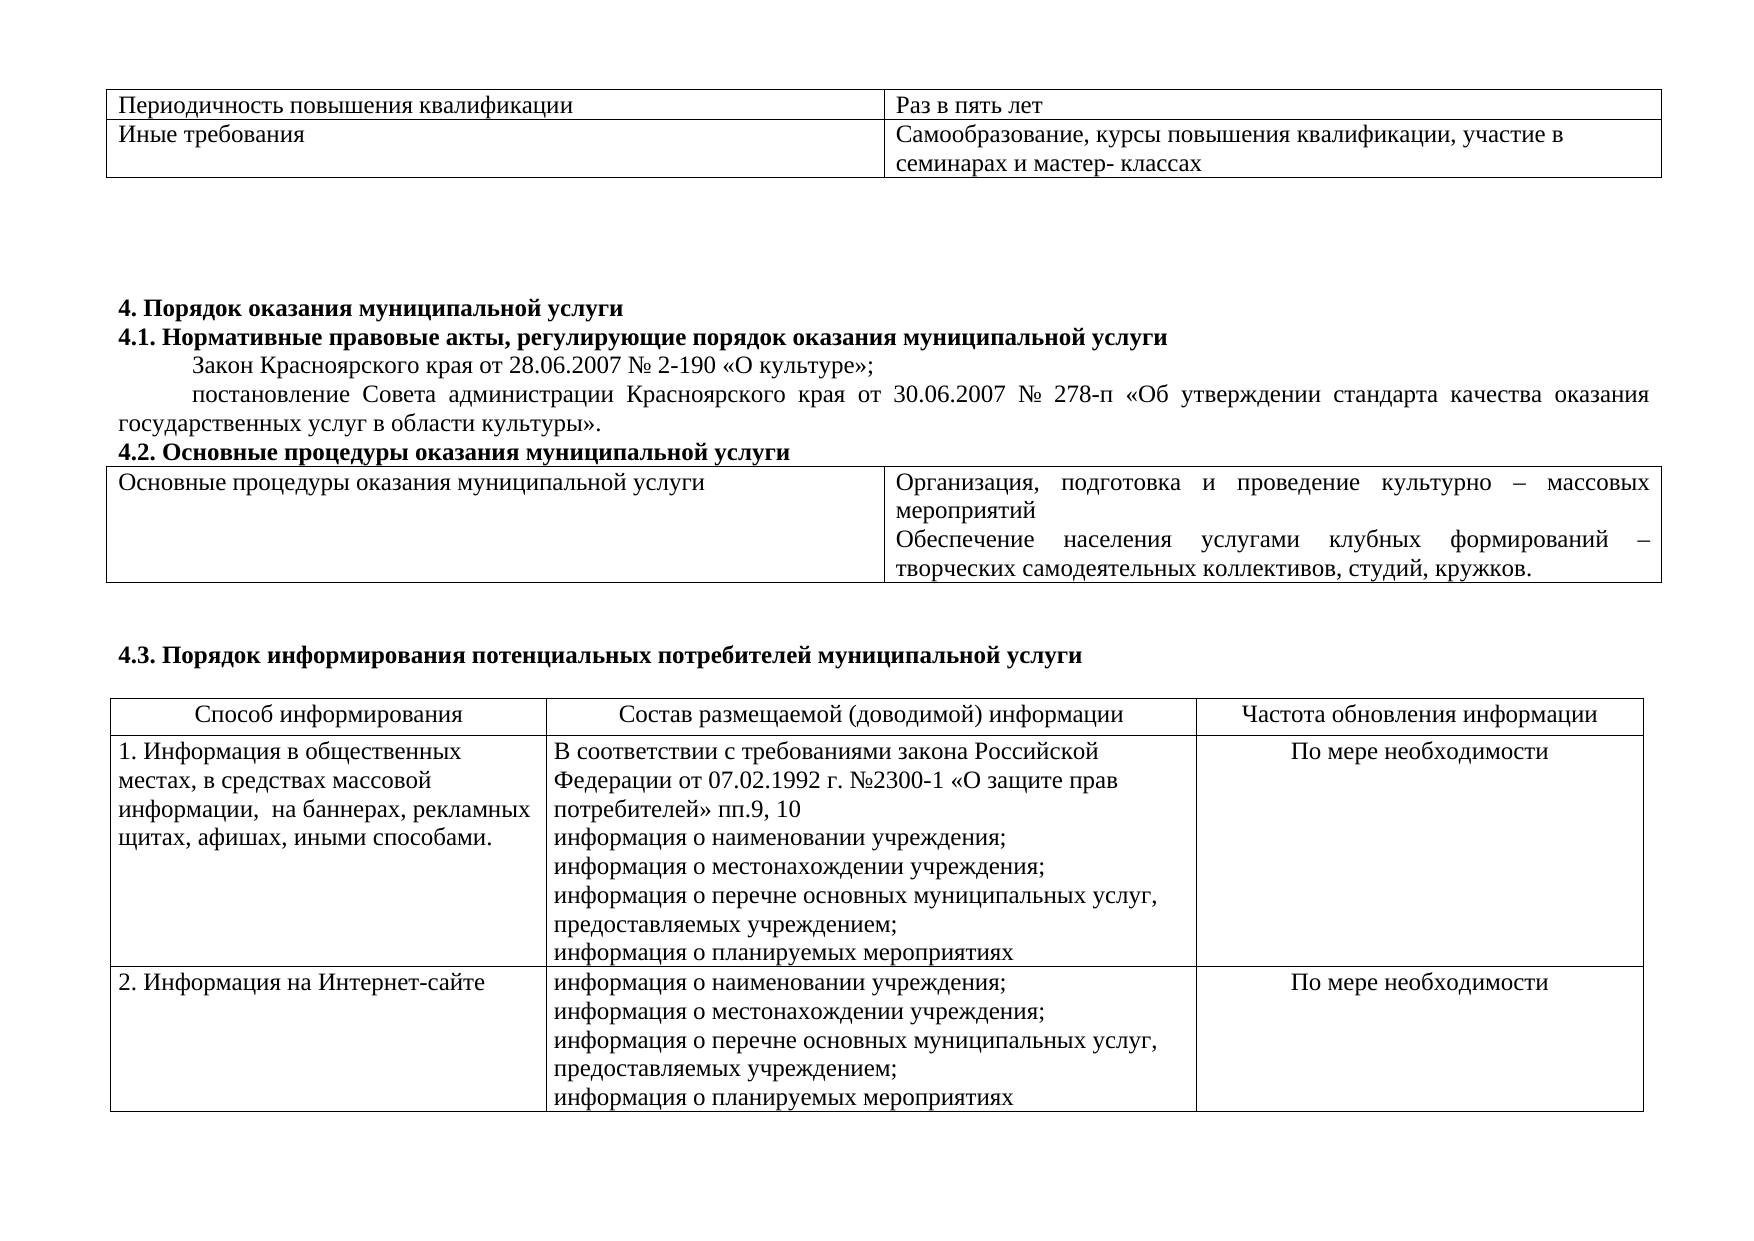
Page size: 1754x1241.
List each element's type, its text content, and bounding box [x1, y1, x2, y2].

table_header Состав размещаемой (доводимой) информации [547, 699, 1196, 735]
table_header Организация, подготовка и проведение культурно – массовых мероприятий Обеспечение населения услугами клубных формирований – творческих самодеятельных коллективов, студий, кружков. [885, 467, 1661, 582]
table_cell 2. Информация на Интернет-сайте [111, 967, 546, 1111]
text 4.3. Порядок информирования потенциальных потребителей муниципальной услуги [118, 640, 1651, 669]
text 4. Порядок оказания муниципальной услуги [118, 293, 1651, 322]
table_cell По мере необходимости [1197, 736, 1643, 966]
table_cell Самообразование, курсы повышения квалификации, участие в семинарах и мастер- классах [885, 120, 1661, 177]
text 4.1. Нормативные правовые акты, регулирующие порядок оказания муниципальной услуги [118, 322, 1651, 351]
table_cell Периодичность повышения квалификации [107, 90, 884, 118]
table_cell Раз в пять лет [885, 90, 1661, 118]
text постановление Совета администрации Красноярского края от 30.06.2007 № 278-п «Об утверждении стандарта качества оказания государственных услуг в области культуры». [118, 379, 1651, 437]
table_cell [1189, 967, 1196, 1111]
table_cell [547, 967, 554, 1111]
table_cell Иные требования [107, 120, 884, 177]
table_cell 1. Информация в общественных местах, в средствах массовой информации, на баннерах, рекламных щитах, афишах, иными способами. [111, 736, 546, 966]
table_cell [1197, 967, 1643, 1111]
table_header Частота обновления информации [1197, 699, 1643, 735]
text Закон Красноярского края от 28.06.2007 № 2-190 «О культуре»; [118, 351, 1651, 379]
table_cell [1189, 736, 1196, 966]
table_header Основные процедуры оказания муниципальной услуги [107, 467, 884, 582]
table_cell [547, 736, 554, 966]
text 4.2. Основные процедуры оказания муниципальной услуги [118, 437, 1651, 466]
table_header Способ информирования [111, 699, 546, 735]
